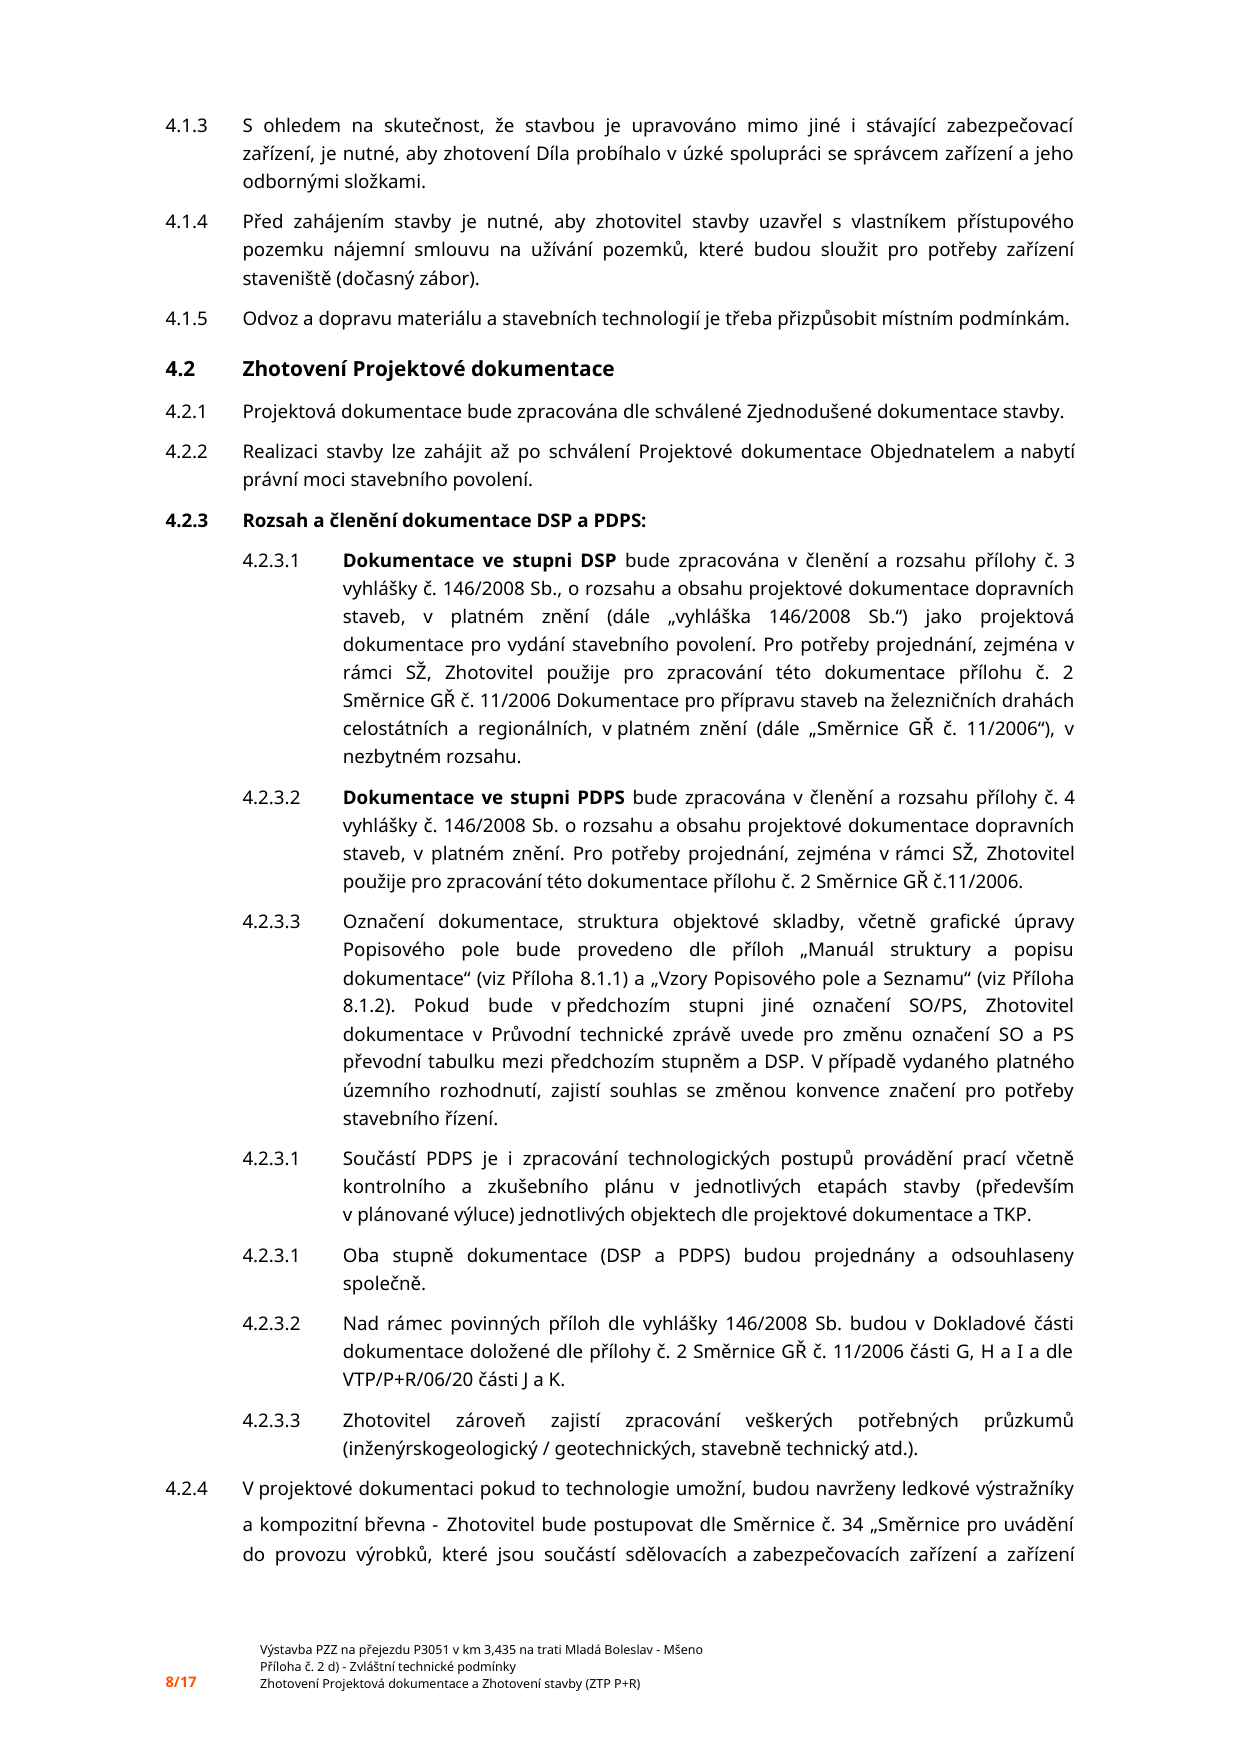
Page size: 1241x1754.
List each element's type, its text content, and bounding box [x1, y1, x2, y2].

text Nad rámec povinných příloh dle vyhlášky 146/2008 Sb. budou v Dokladové části dokumentace doložené dle přílohy č. 2 Směrnice GŘ č. 11/2006 části G, H a I a dle VTP/P+R/06/20 části J a K. [242, 1311, 1075, 1392]
text Projektová dokumentace bude zpracována dle schválené Zjednodušené dokumentace stavby. [165, 398, 1075, 423]
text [165, 1476, 1075, 1567]
text Dokumentace ve stupni PDPS bude zpracována v členění a rozsahu přílohy č. 4 vyhlášky č. 146/2008 Sb. o rozsahu a obsahu projektové dokumentace dopravních staveb, v platném znění. Pro potřeby projednání, zejména v rámci SŽ, Zhotovitel použije pro zpracování této dokumentace přílohu č. 2 Směrnice GŘ č.11/2006. [242, 784, 1075, 894]
text Odvoz a dopravu materiálu a stavebních technologií je třeba přizpůsobit místním podmínkám. [165, 305, 1075, 331]
text S ohledem na skutečnost, že stavbou je upravováno mimo jiné i stávající zabezpečovací zařízení, je nutné, aby zhotovení Díla probíhalo v úzké spolupráci se správcem zařízení a jeho odbornými složkami. [165, 112, 1075, 194]
text Zhotovení Projektové dokumentace [165, 354, 1075, 383]
text Realizaci stavby lze zahájit až po schválení Projektové dokumentace Objednatelem a nabytí právní moci stavebního povolení. [165, 438, 1075, 492]
text Před zahájením stavby je nutné, aby zhotovitel stavby uzavřel s vlastníkem přístupového pozemku nájemní smlouvu na užívání pozemků, které budou sloužit pro potřeby zařízení staveniště (dočasný zábor). [165, 209, 1075, 290]
text Rozsah a členění dokumentace DSP a PDPS: [165, 507, 1075, 532]
text Označení dokumentace, struktura objektové skladby, včetně grafické úpravy Popisového pole bude provedeno dle příloh „Manuál struktury a popisu dokumentace“ (viz Příloha 8.1.1) a „Vzory Popisového pole a Seznamu“ (viz Příloha 8.1.2). Pokud bude v předchozím stupni jiné označení SO/PS, Zhotovitel dokumentace v Průvodní technické zprávě uvede pro změnu označení SO a PS převodní tabulku mezi předchozím stupněm a DSP. V případě vydaného platného územního rozhodnutí, zajistí souhlas se změnou konvence značení pro potřeby stavebního řízení. [242, 909, 1075, 1130]
text Dokumentace ve stupni DSP bude zpracována v členění a rozsahu přílohy č. 3 vyhlášky č. 146/2008 Sb., o rozsahu a obsahu projektové dokumentace dopravních staveb, v platném znění (dále „vyhláška 146/2008 Sb.“) jako projektová dokumentace pro vydání stavebního povolení. Pro potřeby projednání, zejména v rámci SŽ, Zhotovitel použije pro zpracování této dokumentace přílohu č. 2 Směrnice GŘ č. 11/2006 Dokumentace pro přípravu staveb na železničních drahách celostátních a regionálních, v platném znění (dále „Směrnice GŘ č. 11/2006“), v nezbytném rozsahu. [242, 547, 1075, 769]
text Zhotovitel zároveň zajistí zpracování veškerých potřebných průzkumů (inženýrskogeologický / geotechnických, stavebně technický atd.). [242, 1407, 1075, 1461]
list Součástí PDPS je i zpracování technologických postupů provádění prací včetně kontrolního a zkušebního plánu v jednotlivých etapách stavby (především v plánované výluce) jednotlivých objektech dle projektové dokumentace a TKP. [242, 1145, 1075, 1227]
list Oba stupně dokumentace (DSP a PDPS) budou projednány a odsouhlaseny společně. [242, 1242, 1075, 1296]
